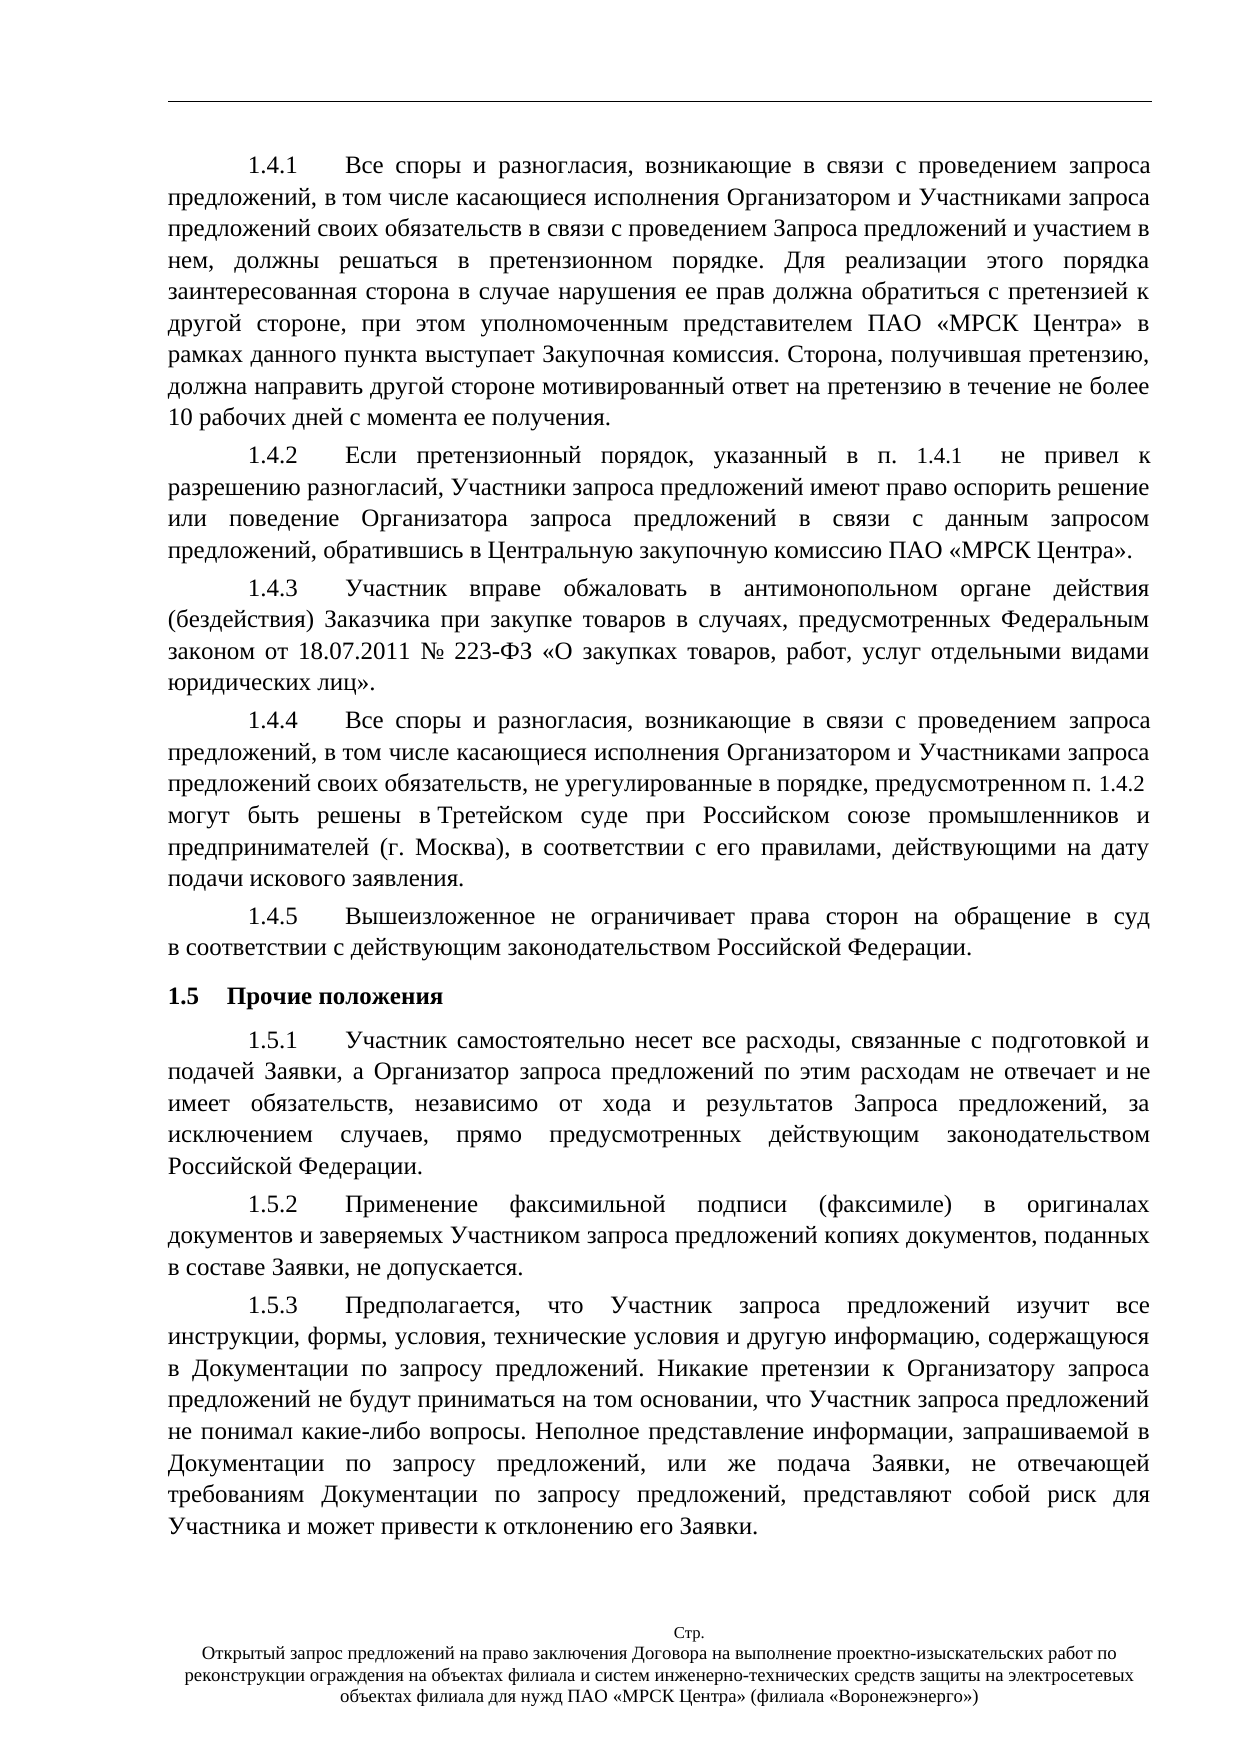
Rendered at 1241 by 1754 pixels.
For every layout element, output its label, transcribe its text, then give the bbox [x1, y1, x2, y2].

subtitle Прочие положения [168, 981, 1152, 1009]
list Участник самостоятельно несет все расходы, связанные с подготовкой и подачей Заявки, а Организатор запроса предложений по этим расходам не отвечает и не имеет обязательств, независимо от хода и результатов Запроса предложений, за исключением случаев, прямо предусмотренных действующим законодательством Российской Федерации. [168, 1025, 1150, 1180]
list Применение факсимильной подписи (факсимиле) в оригиналах документов и заверяемых Участником запроса предложений копиях документов, поданных в составе Заявки, не допускается. [168, 1189, 1150, 1281]
list Все споры и разногласия, возникающие в связи с проведением запроса предложений, в том числе касающиеся исполнения Организатором и Участниками запроса предложений своих обязательств, не урегулированные в порядке, предусмотренном п. 1.4.2 могут быть решены в Третейском суде при Российском союзе промышленников и предпринимателей (г. Москва), в соответствии с его правилами, действующими на дату подачи искового заявления. [168, 705, 1150, 892]
list Предполагается, что Участник запроса предложений изучит все инструкции, формы, условия, технические условия и другую информацию, содержащуюся в Документации по запросу предложений. Никакие претензии к Организатору запроса предложений не будут приниматься на том основании, что Участник запроса предложений не понимал какие-либо вопросы. Неполное представление информации, запрашиваемой в Документации по запросу предложений, или же подача Заявки, не отвечающей требованиям Документации по запросу предложений, представляют собой риск для Участника и может привести к отклонению его Заявки. [168, 1290, 1150, 1539]
list Вышеизложенное не ограничивает права сторон на обращение в суд в соответствии с действующим законодательством Российской Федерации. [168, 901, 1150, 961]
list Участник вправе обжаловать в антимонопольном органе действия (бездействия) Заказчика при закупке товаров в случаях, предусмотренных Федеральным законом от 18.07.2011 № 223-ФЗ «О закупках товаров, работ, услуг отдельными видами юридических лиц». [168, 573, 1150, 696]
list Если претензионный порядок, указанный в п. 1.4.1 не привел к разрешению разногласий, Участники запроса предложений имеют право оспорить решение или поведение Организатора запроса предложений в связи с данным запросом предложений, обратившись в Центральную закупочную комиссию ПАО «МРСК Центра». [168, 440, 1150, 564]
list Все споры и разногласия, возникающие в связи с проведением запроса предложений, в том числе касающиеся исполнения Организатором и Участниками запроса предложений своих обязательств в связи с проведением Запроса предложений и участием в нем, должны решаться в претензионном порядке. Для реализации этого порядка заинтересованная сторона в случае нарушения ее прав должна обратиться с претензией к другой стороне, при этом уполномоченным представителем ПАО «МРСК Центра» в рамках данного пункта выступает Закупочная комиссия. Сторона, получившая претензию, должна направить другой стороне мотивированный ответ на претензию в течение не более 10 рабочих дней с момента ее получения. [168, 150, 1150, 431]
